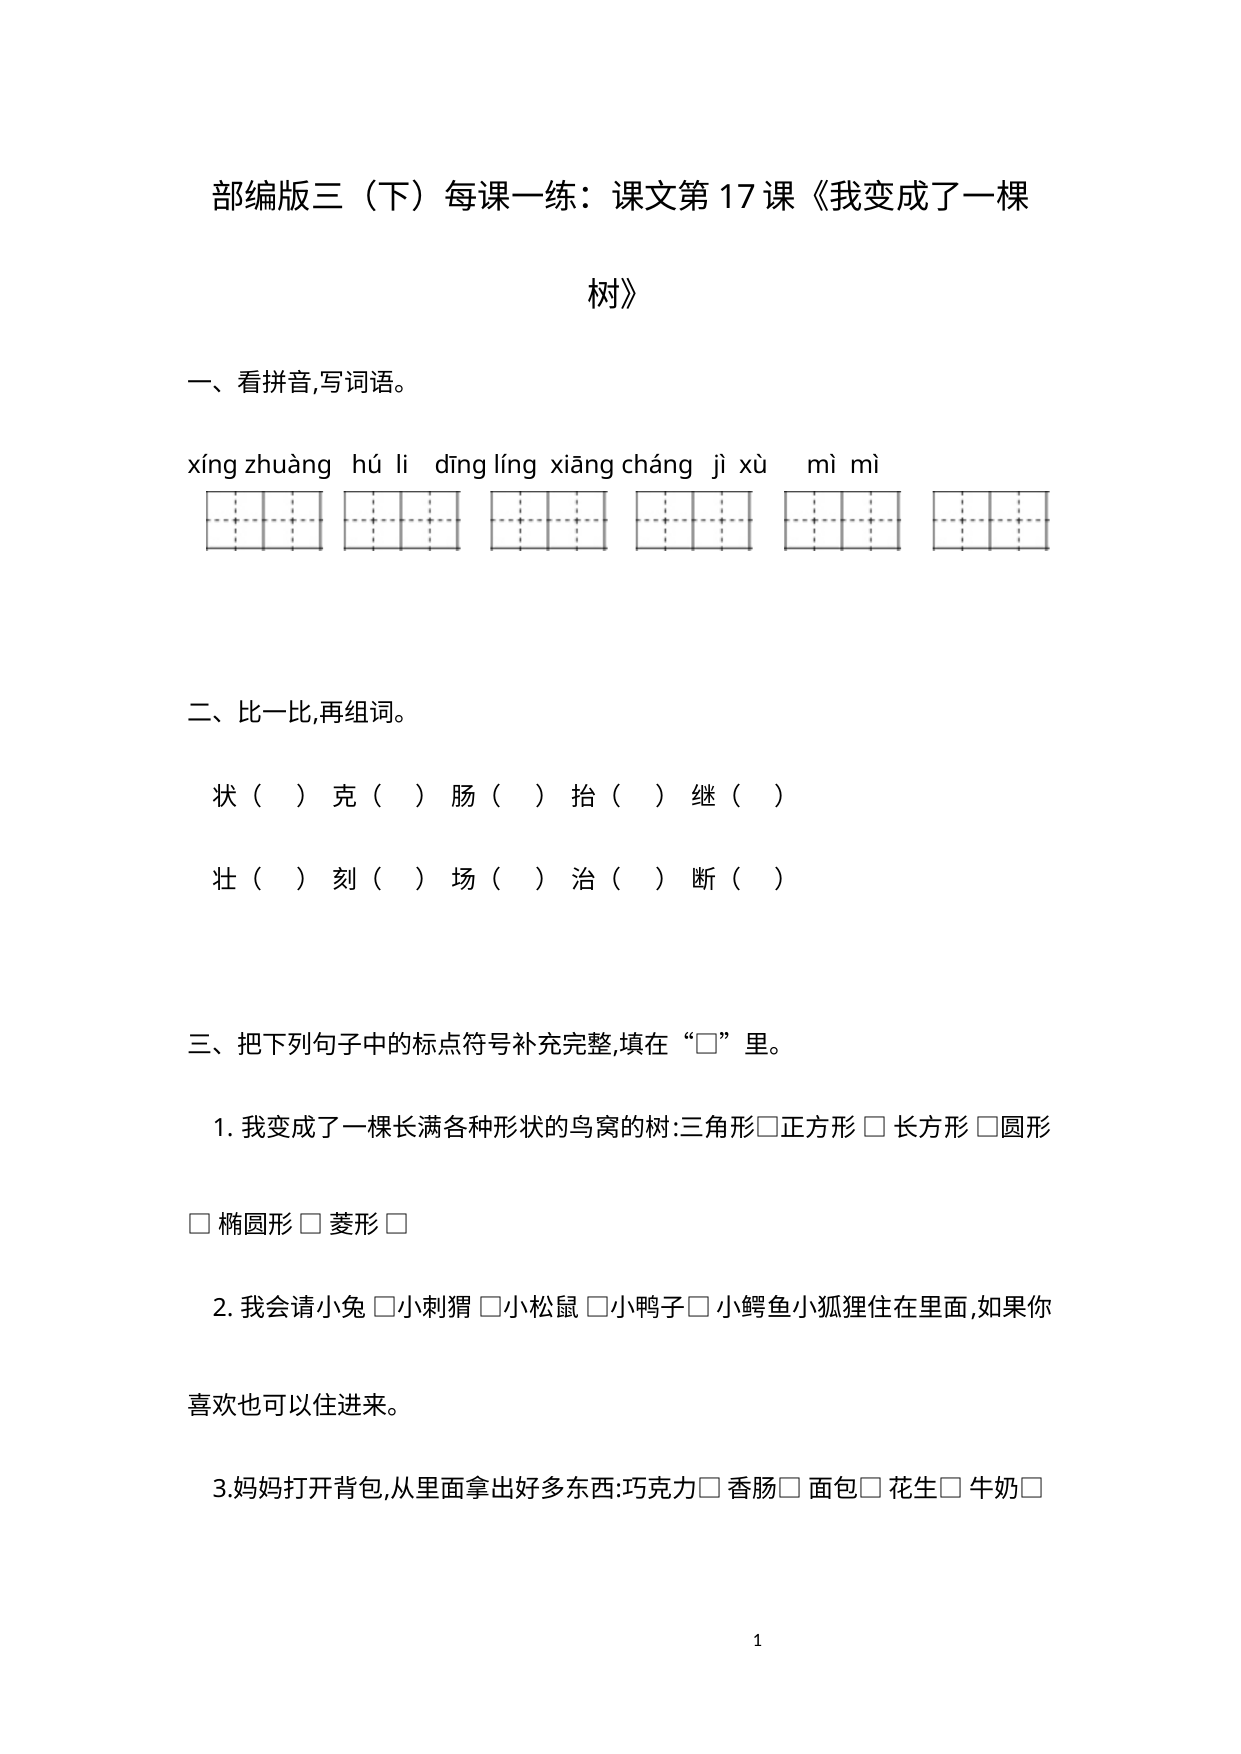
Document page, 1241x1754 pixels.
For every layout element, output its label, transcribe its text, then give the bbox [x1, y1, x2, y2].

text 三、把下列句子中的标点符号补充完整,填在“□”里。 [187, 1010, 1053, 1075]
text 2. 我会请小兔 □小刺猬 □小松鼠 □小鸭子□ 小鳄鱼小狐狸住在里面,如果你喜欢也可以住进来。 [187, 1273, 1053, 1436]
picture [635, 497, 753, 551]
text xíng zhuàng hú li dīng líng xiāng cháng jì xù mì mì [187, 432, 1053, 497]
picture [784, 497, 902, 551]
text 1. 我变成了一棵长满各种形状的鸟窝的树:三角形□正方形 □ 长方形 □圆形 □ 椭圆形 □ 菱形 □ [187, 1093, 1053, 1255]
text 二、比一比,再组词。 [187, 678, 1053, 743]
text 一、看拼音,写词语。 [187, 348, 1053, 413]
picture [490, 497, 608, 551]
text 部编版三（下）每课一练：课文第17课《我变成了一棵树》 [187, 162, 1053, 324]
picture [343, 497, 461, 551]
text 3.妈妈打开背包,从里面拿出好多东西:巧克力□ 香肠□ 面包□ 花生□ 牛奶□ [187, 1454, 1053, 1519]
text 壮（ ） 刻（ ） 场（ ） 治（ ） 断（ ） [187, 845, 1053, 910]
picture [206, 497, 324, 551]
picture [932, 497, 1050, 551]
text 状（ ） 克（ ） 肠（ ） 抬（ ） 继（ ） [187, 762, 1053, 827]
